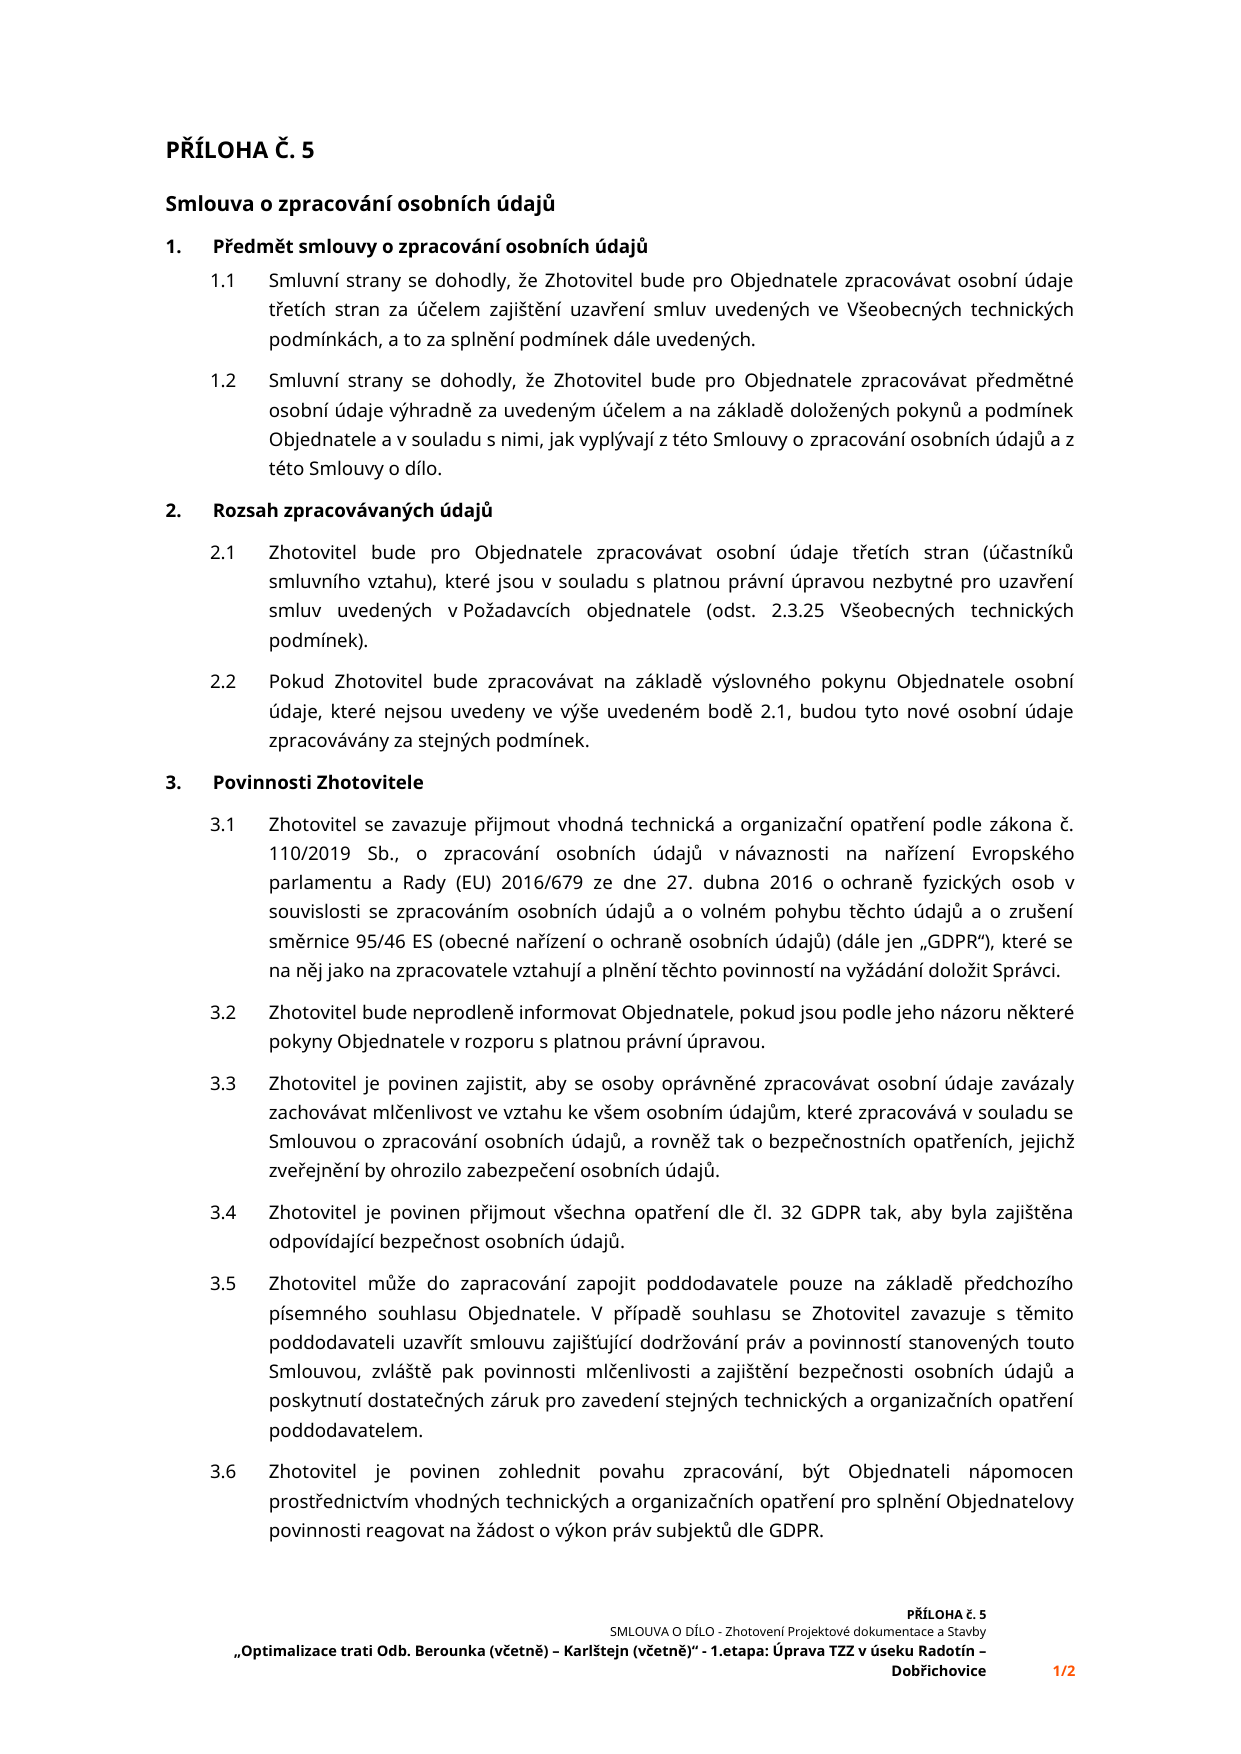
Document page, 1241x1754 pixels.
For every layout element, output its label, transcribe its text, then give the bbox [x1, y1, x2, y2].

text Smlouva o zpracování osobních údajů [165, 189, 1075, 218]
text Smluvní strany se dohodly, že Zhotovitel bude pro Objednatele zpracovávat osobní údaje třetích stran za účelem zajištění uzavření smluv uvedených ve Všeobecných technických podmínkách, a to za splnění podmínek dále uvedených. [210, 267, 1075, 352]
text Zhotovitel bude neprodleně informovat Objednatele, pokud jsou podle jeho názoru některé pokyny Objednatele v rozporu s platnou právní úpravou. [210, 999, 1075, 1054]
text Smluvní strany se dohodly, že Zhotovitel bude pro Objednatele zpracovávat předmětné osobní údaje výhradně za uvedeným účelem a na základě doložených pokynů a podmínek Objednatele a v souladu s nimi, jak vyplývají z této Smlouvy o zpracování osobních údajů a z této Smlouvy o dílo. [210, 368, 1075, 481]
text Zhotovitel může do zapracování zapojit poddodavatele pouze na základě předchozího písemného souhlasu Objednatele. V případě souhlasu se Zhotovitel zavazuje s těmito poddodavateli uzavřít smlouvu zajišťující dodržování práv a povinností stanovených touto Smlouvou, zvláště pak povinnosti mlčenlivosti a zajištění bezpečnosti osobních údajů a poskytnutí dostatečných záruk pro zavedení stejných technických a organizačních opatření poddodavatelem. [210, 1271, 1075, 1442]
text Zhotovitel je povinen zajistit, aby se osoby oprávněné zpracovávat osobní údaje zavázaly zachovávat mlčenlivost ve vztahu ke všem osobním údajům, které zpracovává v souladu se Smlouvou o zpracování osobních údajů, a rovněž tak o bezpečnostních opatřeních, jejichž zveřejnění by ohrozilo zabezpečení osobních údajů. [210, 1070, 1075, 1183]
text Zhotovitel bude pro Objednatele zpracovávat osobní údaje třetích stran (účastníků smluvního vztahu), které jsou v souladu s platnou právní úpravou nezbytné pro uzavření smluv uvedených v Požadavcích objednatele (odst. 2.3.25 Všeobecných technických podmínek). [210, 539, 1075, 652]
text Zhotovitel je povinen zohlednit povahu zpracování, být Objednateli nápomocen prostřednictvím vhodných technických a organizačních opatření pro splnění Objednatelovy povinnosti reagovat na žádost o výkon práv subjektů dle GDPR. [210, 1459, 1075, 1543]
text Rozsah zpracovávaných údajů [165, 497, 1075, 523]
text Zhotovitel je povinen přijmout všechna opatření dle čl. 32 GDPR tak, aby byla zajištěna odpovídající bezpečnost osobních údajů. [210, 1199, 1075, 1254]
list Předmět smlouvy o zpracování osobních údajů [165, 233, 1075, 259]
text Zhotovitel se zavazuje přijmout vhodná technická a organizační opatření podle zákona č. 110/2019 Sb., o zpracování osobních údajů v návaznosti na nařízení Evropského parlamentu a Rady (EU) 2016/679 ze dne 27. dubna 2016 o ochraně fyzických osob v souvislosti se zpracováním osobních údajů a o volném pohybu těchto údajů a o zrušení směrnice 95/46 ES (obecné nařízení o ochraně osobních údajů) (dále jen „GDPR“), které se na něj jako na zpracovatele vztahují a plnění těchto povinností na vyžádání doložit Správci. [210, 811, 1075, 983]
text Příloha č. 5 [165, 134, 1075, 166]
text Pokud Zhotovitel bude zpracovávat na základě výslovného pokynu Objednatele osobní údaje, které nejsou uvedeny ve výše uvedeném bodě 2.1, budou tyto nové osobní údaje zpracovávány za stejných podmínek. [210, 669, 1075, 753]
text Povinnosti Zhotovitele [165, 769, 1075, 794]
